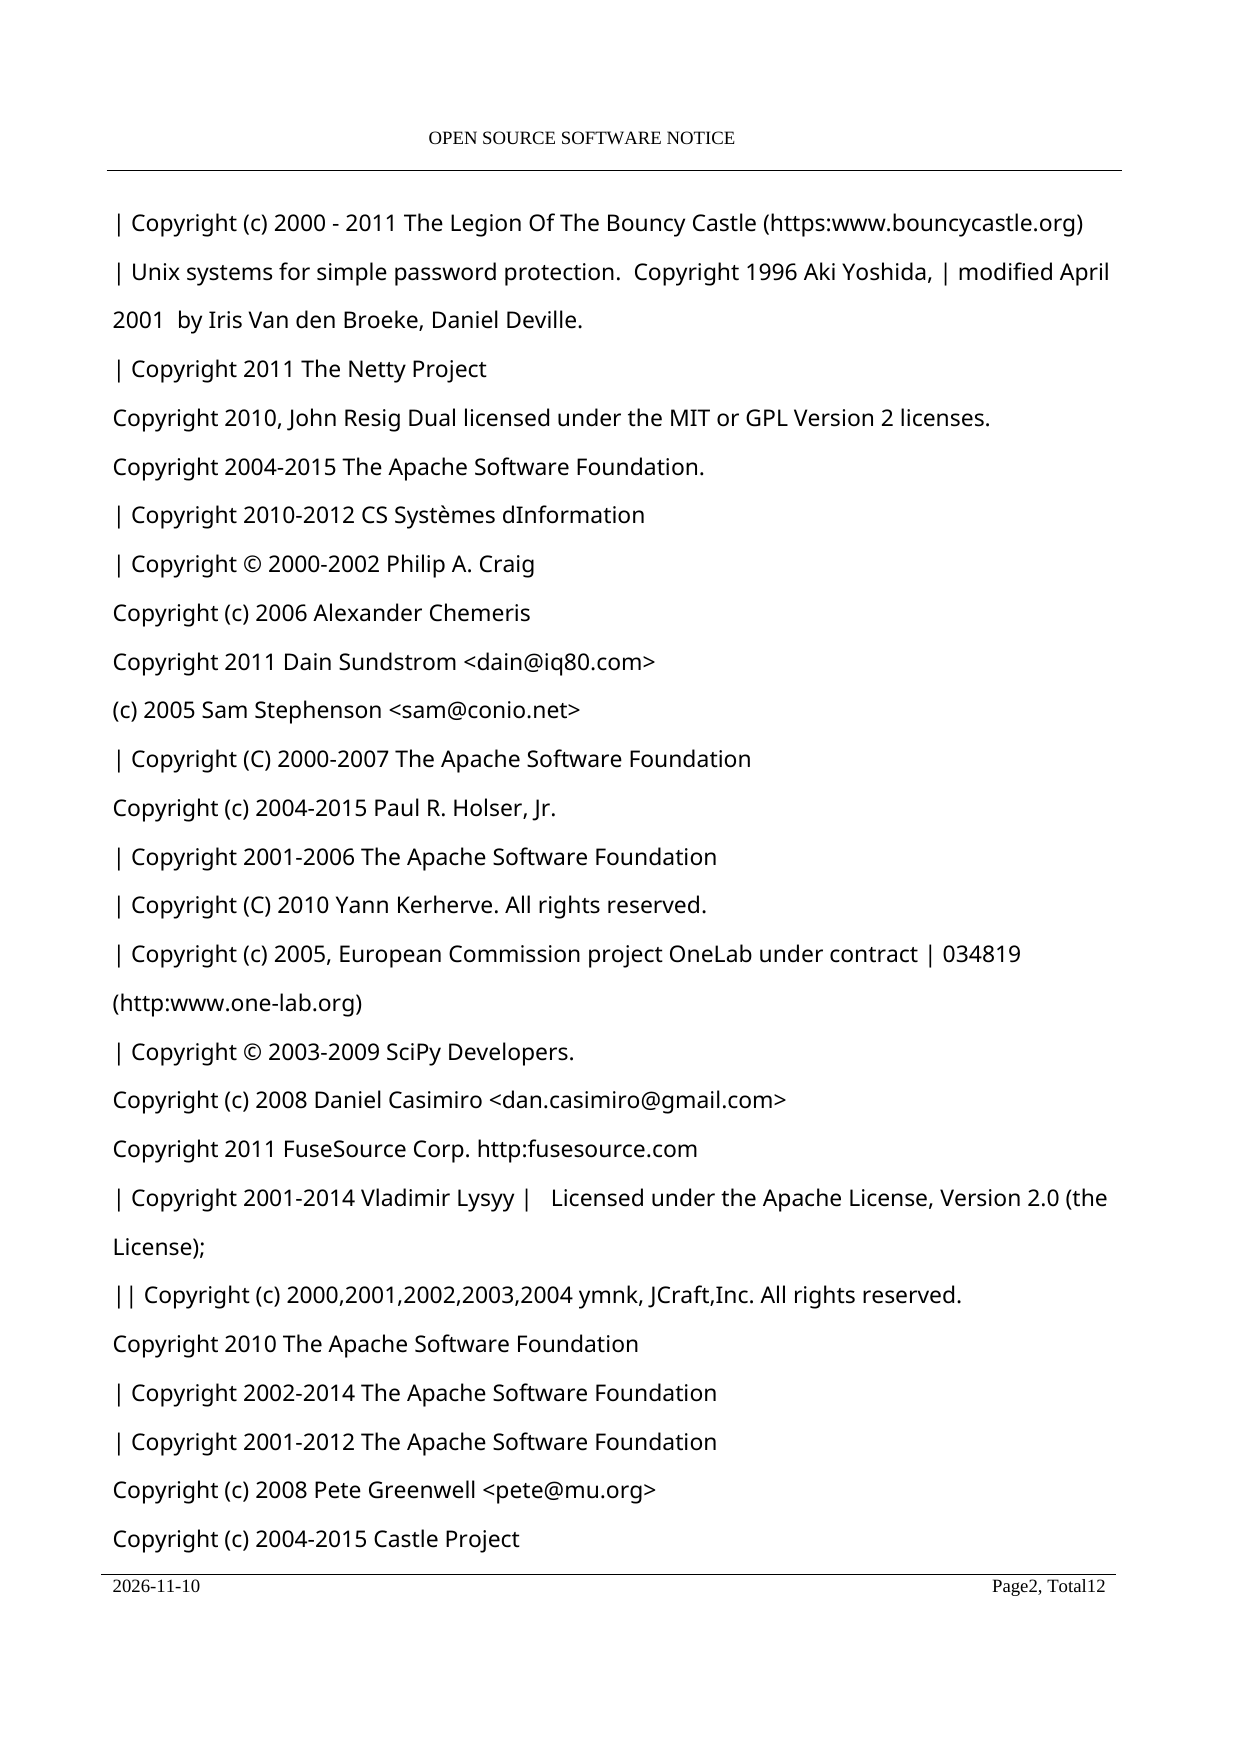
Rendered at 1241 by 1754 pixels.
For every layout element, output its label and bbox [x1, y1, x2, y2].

text [112, 206, 1128, 1555]
